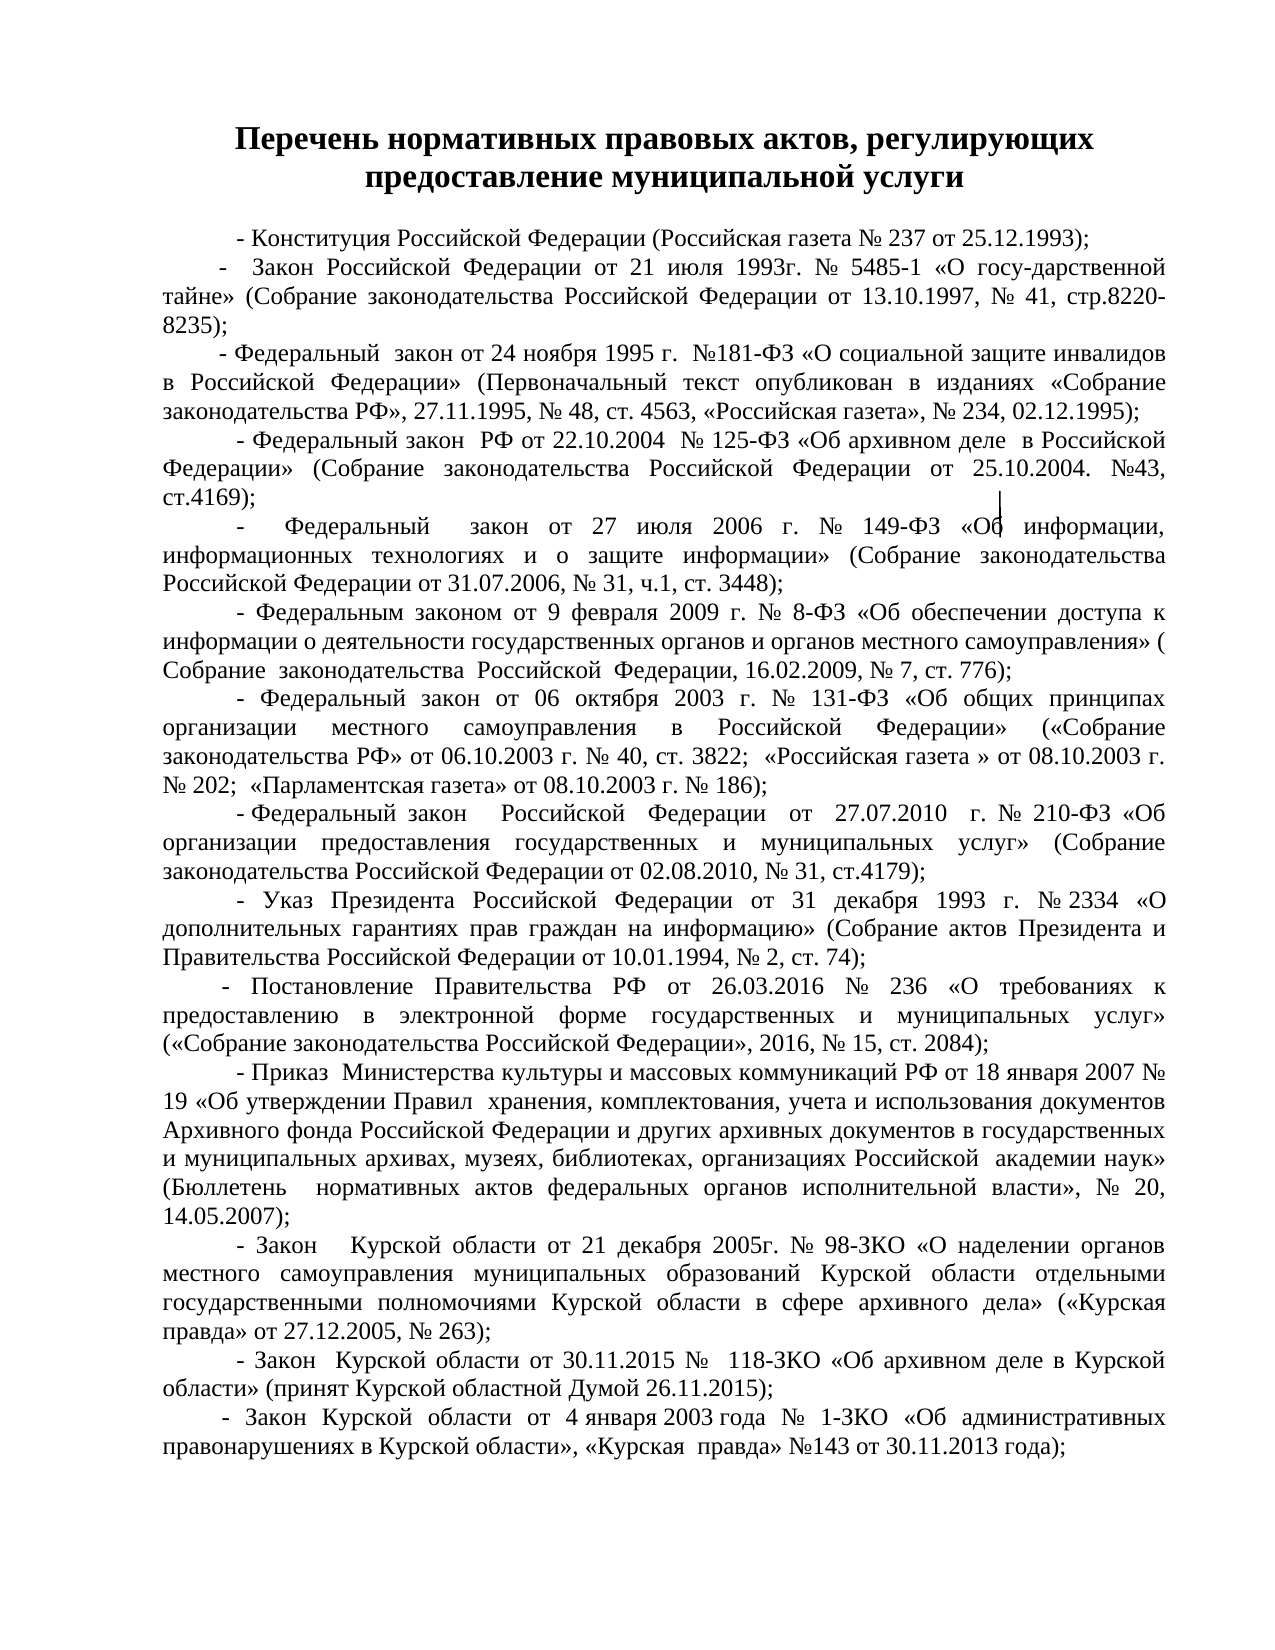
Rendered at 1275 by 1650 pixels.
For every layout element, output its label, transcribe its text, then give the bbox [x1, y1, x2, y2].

text - Федеральный закон от 27 июля 2006 г. № 149-ФЗ «Об информации, информационных технологиях и о защите информации» (Собрание законодательства Российской Федерации от 31.07.2006, № 31, ч.1, ст. 3448); [162, 511, 1167, 597]
text - Федеральный закон Российской Федерации от 27.07.2010 г. № 210-ФЗ «Об организации предоставления государственных и муниципальных услуг» (Собрание законодательства Российской Федерации от 02.08.2010, № 31, ст.4179); [162, 798, 1167, 885]
text - Указ Президента Российской Федерации от 31 декабря 1993 г. № 2334 «О дополнительных гарантиях прав граждан на информацию» (Собрание актов Президента и Правительства Российской Федерации от 10.01.1994, № 2, ст. 74); [162, 885, 1167, 971]
text - Федеральный закон от 06 октября 2003 г. № 131-ФЗ «Об общих принципах организации местного самоуправления в Российской Федерации» («Собрание законодательства РФ» от 06.10.2003 г. № 40, ст. 3822; «Российская газета » от 08.10.2003 г. № 202; «Парламентская газета» от 08.10.2003 г. № 186); [162, 683, 1167, 798]
text - Постановление Правительства РФ от 26.03.2016 № 236 «О требованиях к предоставлению в электронной форме государственных и муниципальных услуг» («Собрание законодательства Российской Федерации», 2016, № 15, ст. 2084); [162, 971, 1167, 1057]
text - Закон Российской Федерации от 21 июля 1993г. № 5485-1 «О госу-дарственной тайне» (Собрание законодательства Российской Федерации от 13.10.1997, № 41, стр.8220-8235); [162, 252, 1167, 338]
text - Приказ Министерства культуры и массовых коммуникаций РФ от 18 января 2007 № 19 «Об утверждении Правил хранения, комплектования, учета и использования документов Архивного фонда Российской Федерации и других архивных документов в государственных и муниципальных архивах, музеях, библиотеках, организациях Российской академии наук» (Бюллетень нормативных актов федеральных органов исполнительной власти», № 20, 14.05.2007); [162, 1057, 1167, 1230]
text - Федеральным законом от 9 февраля 2009 г. № 8-ФЗ «Об обеспечении доступа к информации о деятельности государственных органов и органов местного самоуправления» ( Собрание законодательства Российской Федерации, 16.02.2009, № 7, ст. 776); [162, 597, 1167, 683]
text - Федеральный закон РФ от 22.10.2004 № 125-ФЗ «Об архивном деле в Российской Федерации» (Собрание законодательства Российской Федерации от 25.10.2004. №43, ст.4169); [162, 425, 1167, 511]
text - Закон Курской области от 21 декабря 2005г. № 98-ЗКО «О наделении органов местного самоуправления муниципальных образований Курской области отдельными государственными полномочиями Курской области в сфере архивного дела» («Курская правда» от 27.12.2005, № 263); [162, 1230, 1167, 1345]
text Перечень нормативных правовых актов, регулирующих предоставление муниципальной услуги [162, 118, 1167, 195]
text - Закон Курской области от 4 января 2003 года № 1-ЗКО «Об административных правонарушениях в Курской области», «Курская правда» №143 от 30.11.2013 года); [162, 1402, 1167, 1460]
text - Закон Курской области от 30.11.2015 № 118-ЗКО «Об архивном деле в Курской области» (принят Курской областной Думой 26.11.2015); [162, 1345, 1167, 1402]
text - Конституция Российской Федерации (Российская газета № 237 от 25.12.1993); [162, 223, 1167, 252]
text - Федеральный закон от 24 ноября 1995 г. №181-ФЗ «О социальной защите инвалидов в Российской Федерации» (Первоначальный текст опубликован в изданиях «Собрание законодательства РФ», 27.11.1995, № 48, ст. 4563, «Российская газета», № 234, 02.12.1995); [162, 338, 1167, 425]
